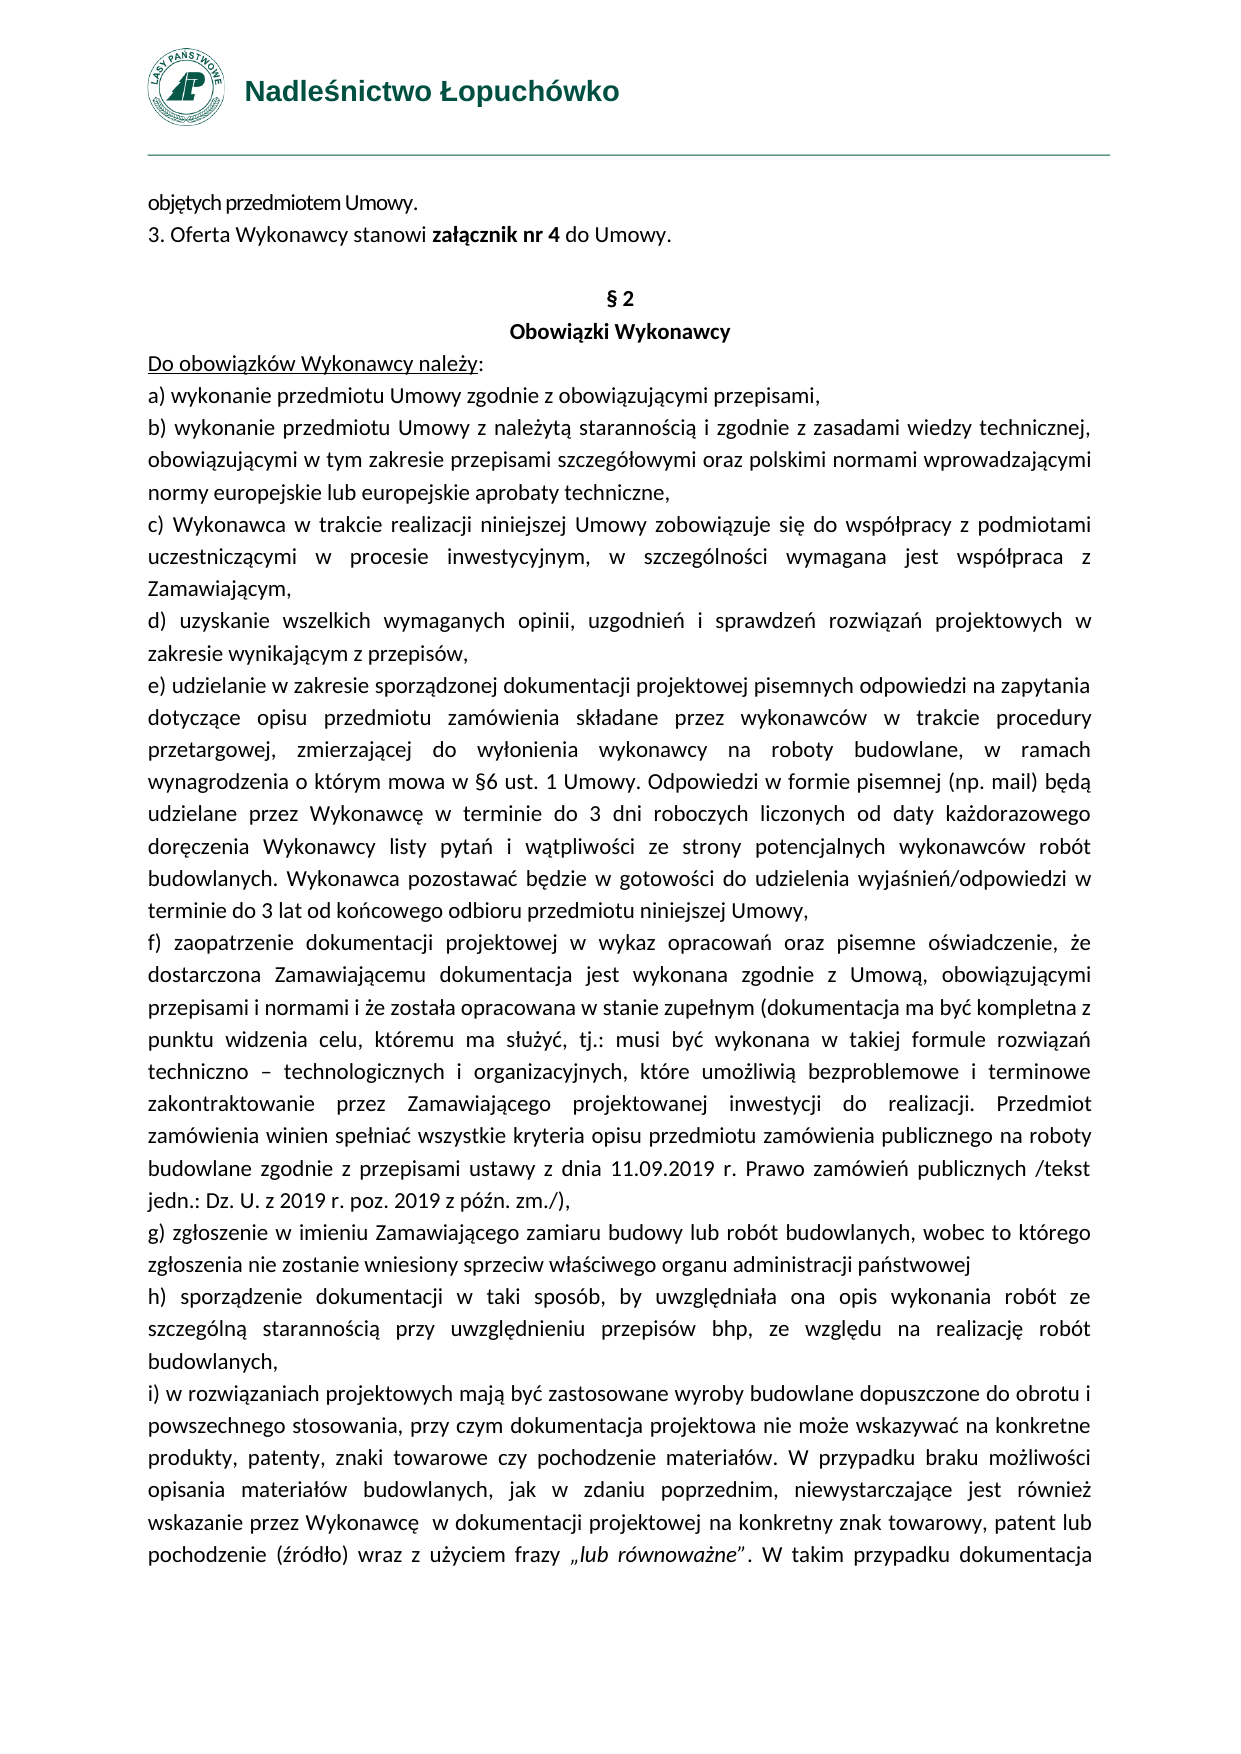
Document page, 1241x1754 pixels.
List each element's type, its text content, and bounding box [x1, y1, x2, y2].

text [148, 1379, 1093, 1568]
text Do obowiązków Wykonawcy należy: [148, 349, 1093, 377]
text h) sporządzenie dokumentacji w taki sposób, by uwzględniała ona opis wykonania robót ze szczególną starannością przy uwzględnieniu przepisów bhp, ze względu na realizację robót budowlanych, [148, 1282, 1093, 1375]
text f) zaopatrzenie dokumentacji projektowej w wykaz opracowań oraz pisemne oświadczenie, że dostarczona Zamawiającemu dokumentacja jest wykonana zgodnie z Umową, obowiązującymi przepisami i normami i że została opracowana w stanie zupełnym (dokumentacja ma być kompletna z punktu widzenia celu, któremu ma służyć, tj.: musi być wykonana w takiej formule rozwiązań techniczno – technologicznych i organizacyjnych, które umożliwią bezproblemowe i terminowe zakontraktowanie przez Zamawiającego projektowanej inwestycji do realizacji. Przedmiot zamówienia winien spełniać wszystkie kryteria opisu przedmiotu zamówienia publicznego na roboty budowlane zgodnie z przepisami ustawy z dnia 11.09.2019 r. Prawo zamówień publicznych /tekst jedn.: Dz. U. z 2019 r. poz. 2019 z późn. zm./), [148, 928, 1093, 1214]
text g) zgłoszenie w imieniu Zamawiającego zamiaru budowy lub robót budowlanych, wobec to którego zgłoszenia nie zostanie wniesiony sprzeciw właściwego organu administracji państwowej [148, 1218, 1093, 1278]
list 3. Oferta Wykonawcy stanowi załącznik nr 4 do Umowy. [148, 220, 1093, 248]
text b) wykonanie przedmiotu Umowy z należytą starannością i zgodnie z zasadami wiedzy technicznej, obowiązującymi w tym zakresie przepisami szczegółowymi oraz polskimi normami wprowadzającymi normy europejskie lub europejskie aprobaty techniczne, [148, 413, 1093, 506]
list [148, 188, 1093, 216]
text § 2 [148, 284, 1093, 313]
text e) udzielanie w zakresie sporządzonej dokumentacji projektowej pisemnych odpowiedzi na zapytania dotyczące opisu przedmiotu zamówienia składane przez wykonawców w trakcie procedury przetargowej, zmierzającej do wyłonienia wykonawcy na roboty budowlane, w ramach wynagrodzenia o którym mowa w §6 ust. 1 Umowy. Odpowiedzi w formie pisemnej (np. mail) będą udzielane przez Wykonawcę w terminie do 3 dni roboczych liczonych od daty każdorazowego doręczenia Wykonawcy listy pytań i wątpliwości ze strony potencjalnych wykonawców robót budowlanych. Wykonawca pozostawać będzie w gotowości do udzielenia wyjaśnień/odpowiedzi w terminie do 3 lat od końcowego odbioru przedmiotu niniejszej Umowy, [148, 671, 1093, 924]
text c) Wykonawca w trakcie realizacji niniejszej Umowy zobowiązuje się do współpracy z podmiotami uczestniczącymi w procesie inwestycyjnym, w szczególności wymagana jest współpraca z Zamawiającym, [148, 510, 1093, 602]
text d) uzyskanie wszelkich wymaganych opinii, uzgodnień i sprawdzeń rozwiązań projektowych w zakresie wynikającym z przepisów, [148, 606, 1093, 667]
text Obowiązki Wykonawcy [148, 317, 1093, 345]
text a) wykonanie przedmiotu Umowy zgodnie z obowiązującymi przepisami, [148, 381, 1093, 409]
